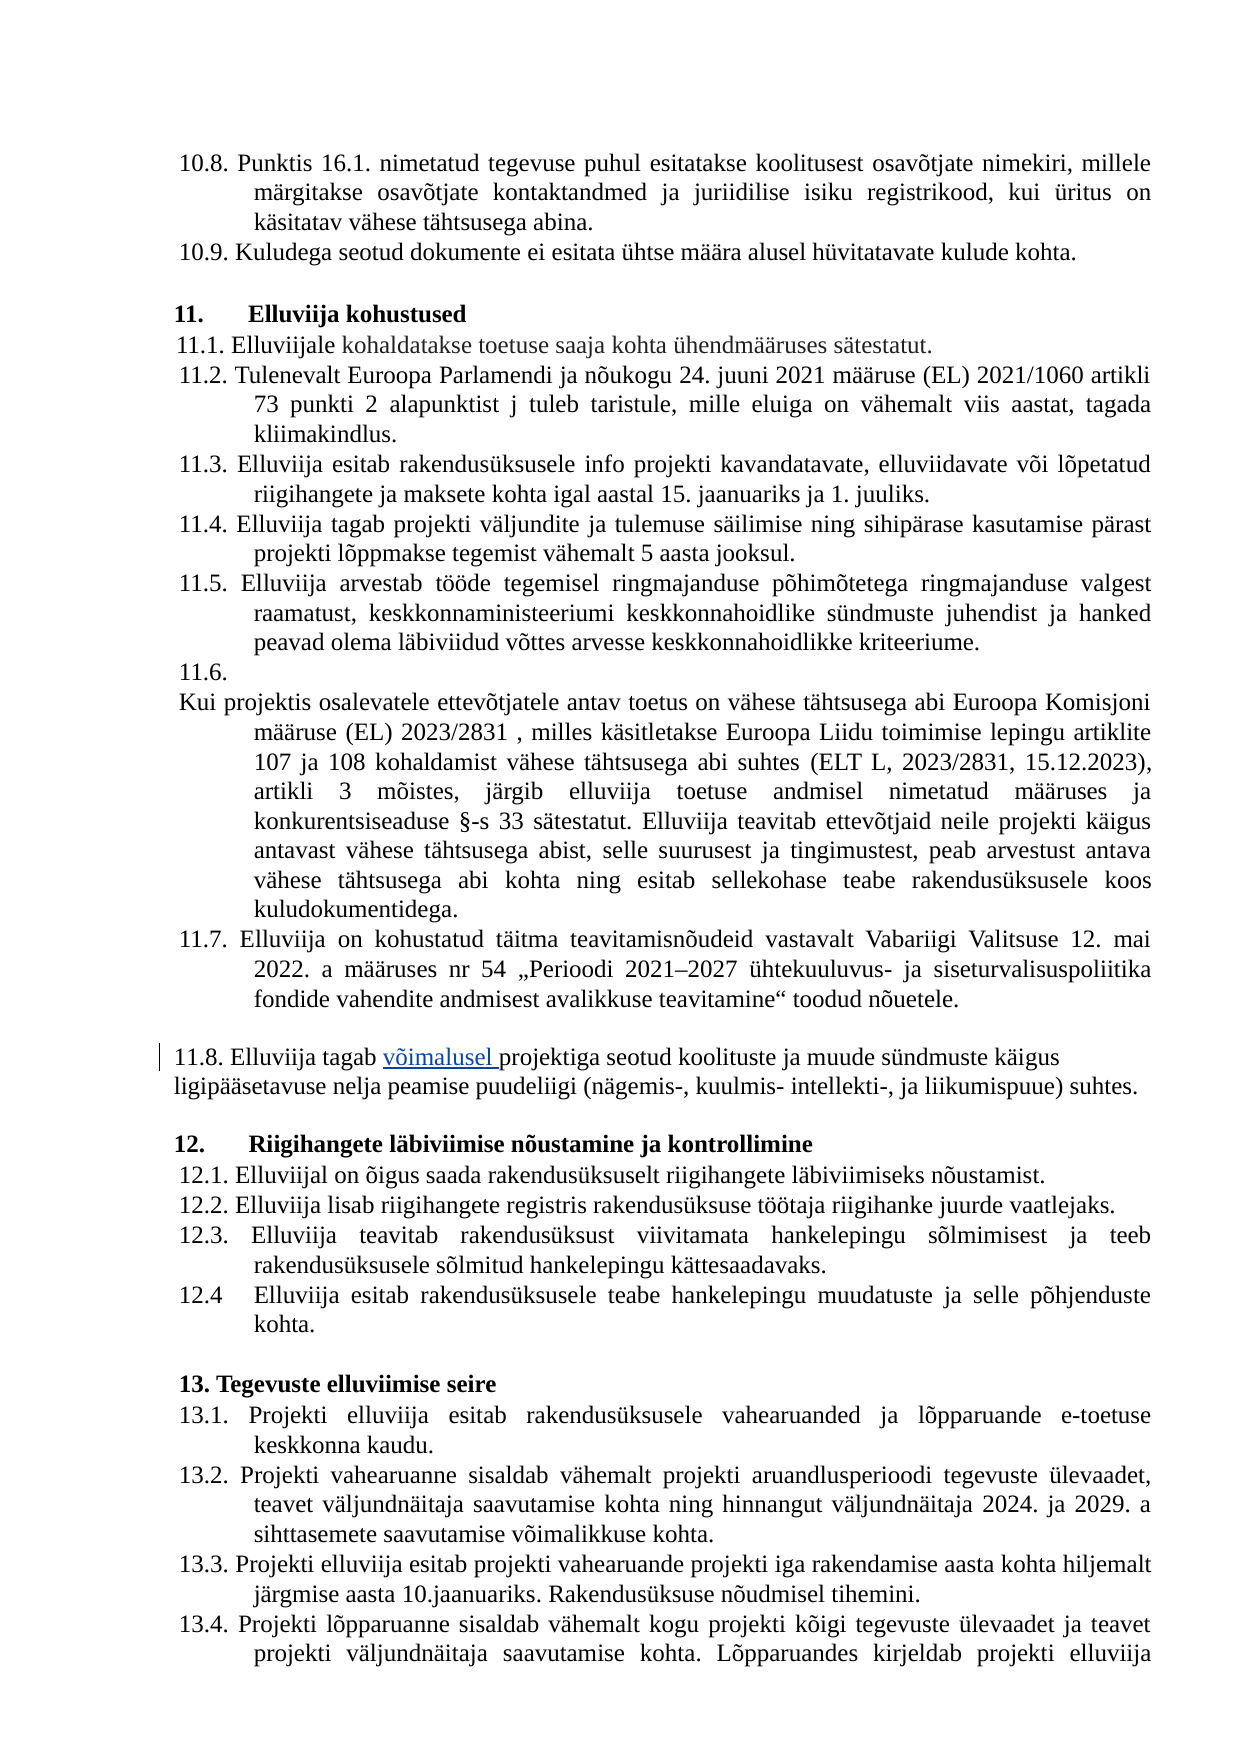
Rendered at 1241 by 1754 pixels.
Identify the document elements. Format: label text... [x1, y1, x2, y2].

text 13.2. Projekti vahearuanne sisaldab vähemalt projekti aruandlusperioodi tegevuste ülevaadet, teavet väljundnäitaja saavutamise kohta ning hinnangut väljundnäitaja 2024. ja 2029. a sihttasemete saavutamise võimalikkuse kohta. [179, 1460, 1152, 1548]
text 11.3. Elluviija esitab rakendusüksusele info projekti kavandatavate, elluviidavate või lõpetatud riigihangete ja maksete kohta igal aastal 15. jaanuariks ja 1. juuliks. [179, 449, 1152, 507]
subtitle 12. Riigihangete läbiviimise nõustamine ja kontrollimine [174, 1129, 1152, 1158]
text Kui projektis osalevatele ettevõtjatele antav toetus on vähese tähtsusega abi Euroopa Komisjoni määruse (EL) 2023/2831 , milles käsitletakse Euroopa Liidu toimimise lepingu artiklite 107 ja 108 kohaldamist vähese tähtsusega abi suhtes (ELT L, 2023/2831, 15.12.2023), artikli 3 mõistes, järgib elluviija toetuse andmisel nimetatud määruses ja konkurentsiseaduse §-s 33 sätestatut. Elluviija teavitab ettevõtjaid neile projekti käigus antavast vähese tähtsusega abist, selle suurusest ja tingimustest, peab arvestust antava vähese tähtsusega abi kohta ning esitab sellekohase teabe rakendusüksusele koos kuludokumentidega. [179, 687, 1152, 923]
text 11.2. Tulenevalt Euroopa Parlamendi ja nõukogu 24. juuni 2021 määruse (EL) 2021/1060 artikli 73 punkti 2 alapunktist j tuleb taristule, mille eluiga on vähemalt viis aastat, tagada kliimakindlus. [179, 360, 1152, 448]
text 12.1. Elluviijal on õigus saada rakendusüksuselt riigihangete läbiviimiseks nõustamist. [179, 1160, 1152, 1189]
text 11.7. Elluviija on kohustatud täitma teavitamisnõudeid vastavalt Vabariigi Valitsuse 12. mai 2022. a määruses nr 54 „Perioodi 2021–2027 ühtekuuluvus- ja siseturvalisuspoliitika fondide vahendite andmisest avalikkuse teavitamine“ toodud nõuetele. [179, 924, 1152, 1012]
text 13.1. Projekti elluviija esitab rakendusüksusele vahearuanded ja lõpparuande e-toetuse keskkonna kaudu. [179, 1400, 1152, 1459]
text 11.6. [179, 657, 1152, 686]
text 11.5. Elluviija arvestab tööde tegemisel ringmajanduse põhimõtetega ringmajanduse valgest raamatust, keskkonnaministeeriumi keskkonnahoidlike sündmuste juhendist ja hanked peavad olema läbiviidud võttes arvesse keskkonnahoidlikke kriteeriume. [179, 568, 1152, 656]
text 11.8. Elluviija tagab projektiga seotud koolituste ja muude sündmuste käigus ligipääsetavuse nelja peamise puudeliigi (nägemis-, kuulmis- intellekti-, ja liikumispuue) suhtes. [174, 1042, 1152, 1100]
subtitle 11. Elluviija kohustused [174, 299, 1152, 328]
text 12.3. Elluviija teavitab rakendusüksust viivitamata hankelepingu sõlmimisest ja teeb rakendusüksusele sõlmitud hankelepingu kättesaadavaks. [179, 1220, 1152, 1278]
text 13.3. Projekti elluviija esitab projekti vahearuande projekti iga rakendamise aasta kohta hiljemalt järgmise aasta 10.jaanuariks. Rakendusüksuse nõudmisel tihemini. [179, 1549, 1152, 1607]
text 11.4. Elluviija tagab projekti väljundite ja tulemuse säilimise ning sihipärase kasutamise pärast projekti lõppmakse tegemist vähemalt 5 aasta jooksul. [179, 509, 1152, 567]
text 12.4 Elluviija esitab rakendusüksusele teabe hankelepingu muudatuste ja selle põhjenduste kohta. [179, 1280, 1152, 1338]
text 12.2. Elluviija lisab riigihangete registris rakendusüksuse töötaja riigihanke juurde vaatlejaks. [179, 1190, 1152, 1219]
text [179, 1609, 1152, 1667]
text 11.1. Elluviijale kohaldatakse toetuse saaja kohta ühendmääruses sätestatut. [176, 330, 1152, 359]
subtitle 13. Tegevuste elluviimise seire [179, 1369, 1152, 1398]
text 10.8. Punktis 16.1. nimetatud tegevuse puhul esitatakse koolitusest osavõtjate nimekiri, millele märgitakse osavõtjate kontaktandmed ja juriidilise isiku registrikood, kui üritus on käsitatav vähese tähtsusega abina. [179, 148, 1152, 236]
text 10.9. Kuludega seotud dokumente ei esitata ühtse määra alusel hüvitatavate kulude kohta. [179, 237, 1152, 266]
